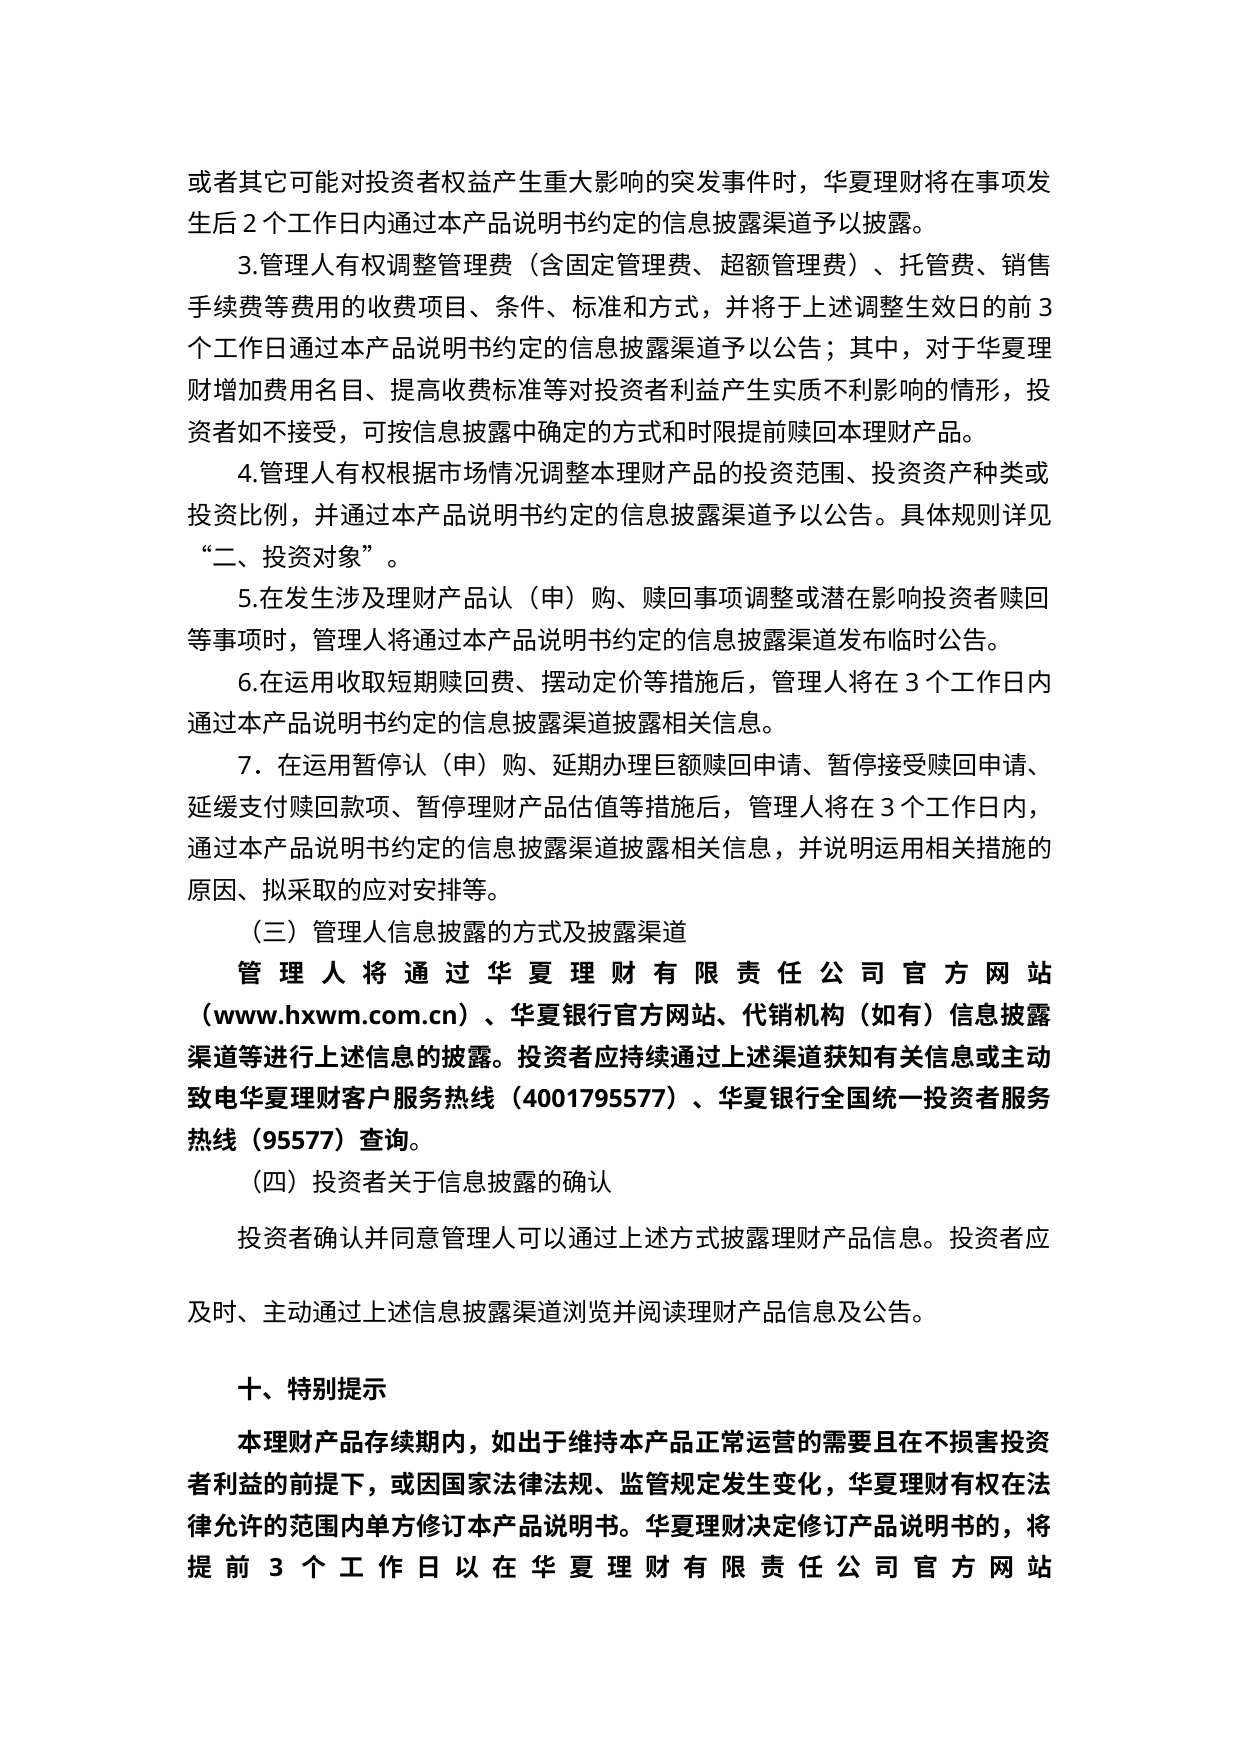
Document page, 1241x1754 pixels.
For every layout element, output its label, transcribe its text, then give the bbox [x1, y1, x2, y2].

text 投资者确认并同意管理人可以通过上述方式披露理财产品信息。投资者应及时、主动通过上述信息披露渠道浏览并阅读理财产品信息及公告。 [187, 1204, 1053, 1343]
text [187, 162, 1053, 240]
text （四）投资者关于信息披露的确认 [187, 1162, 1053, 1198]
text 5.在发生涉及理财产品认（申）购、赎回事项调整或潜在影响投资者赎回等事项时，管理人将通过本产品说明书约定的信息披露渠道发布临时公告。 [187, 579, 1053, 657]
text 6.在运用收取短期赎回费、摆动定价等措施后，管理人将在3个工作日内，通过本产品说明书约定的信息披露渠道披露相关信息。 [187, 662, 1053, 740]
text 管理人将通过华夏理财有限责任公司官方网站（www.hxwm.com.cn）、华夏银行官方网站、代销机构（如有）信息披露渠道等进行上述信息的披露。投资者应持续通过上述渠道获知有关信息或主动致电华夏理财客户服务热线（4001795577）、华夏银行全国统一投资者服务热线（95577）查询。 [187, 954, 1053, 1157]
text 7．在运用暂停认（申）购、延期办理巨额赎回申请、暂停接受赎回申请、延缓支付赎回款项、暂停理财产品估值等措施后，管理人将在3个工作日内，通过本产品说明书约定的信息披露渠道披露相关信息，并说明运用相关措施的原因、拟采取的应对安排等。 [187, 745, 1053, 907]
text 3.管理人有权调整管理费（含固定管理费、超额管理费）、托管费、销售手续费等费用的收费项目、条件、标准和方式，并将于上述调整生效日的前3个工作日通过本产品说明书约定的信息披露渠道予以公告；其中，对于华夏理财增加费用名目、提高收费标准等对投资者利益产生实质不利影响的情形，投资者如不接受，可按信息披露中确定的方式和时限提前赎回本理财产品。 [187, 245, 1053, 448]
text 十、特别提示 [187, 1365, 1053, 1407]
text 4.管理人有权根据市场情况调整本理财产品的投资范围、投资资产种类或投资比例，并通过本产品说明书约定的信息披露渠道予以公告。具体规则详见“二、投资对象”。 [187, 454, 1053, 573]
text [187, 1423, 1053, 1584]
text （三）管理人信息披露的方式及披露渠道 [187, 912, 1053, 948]
